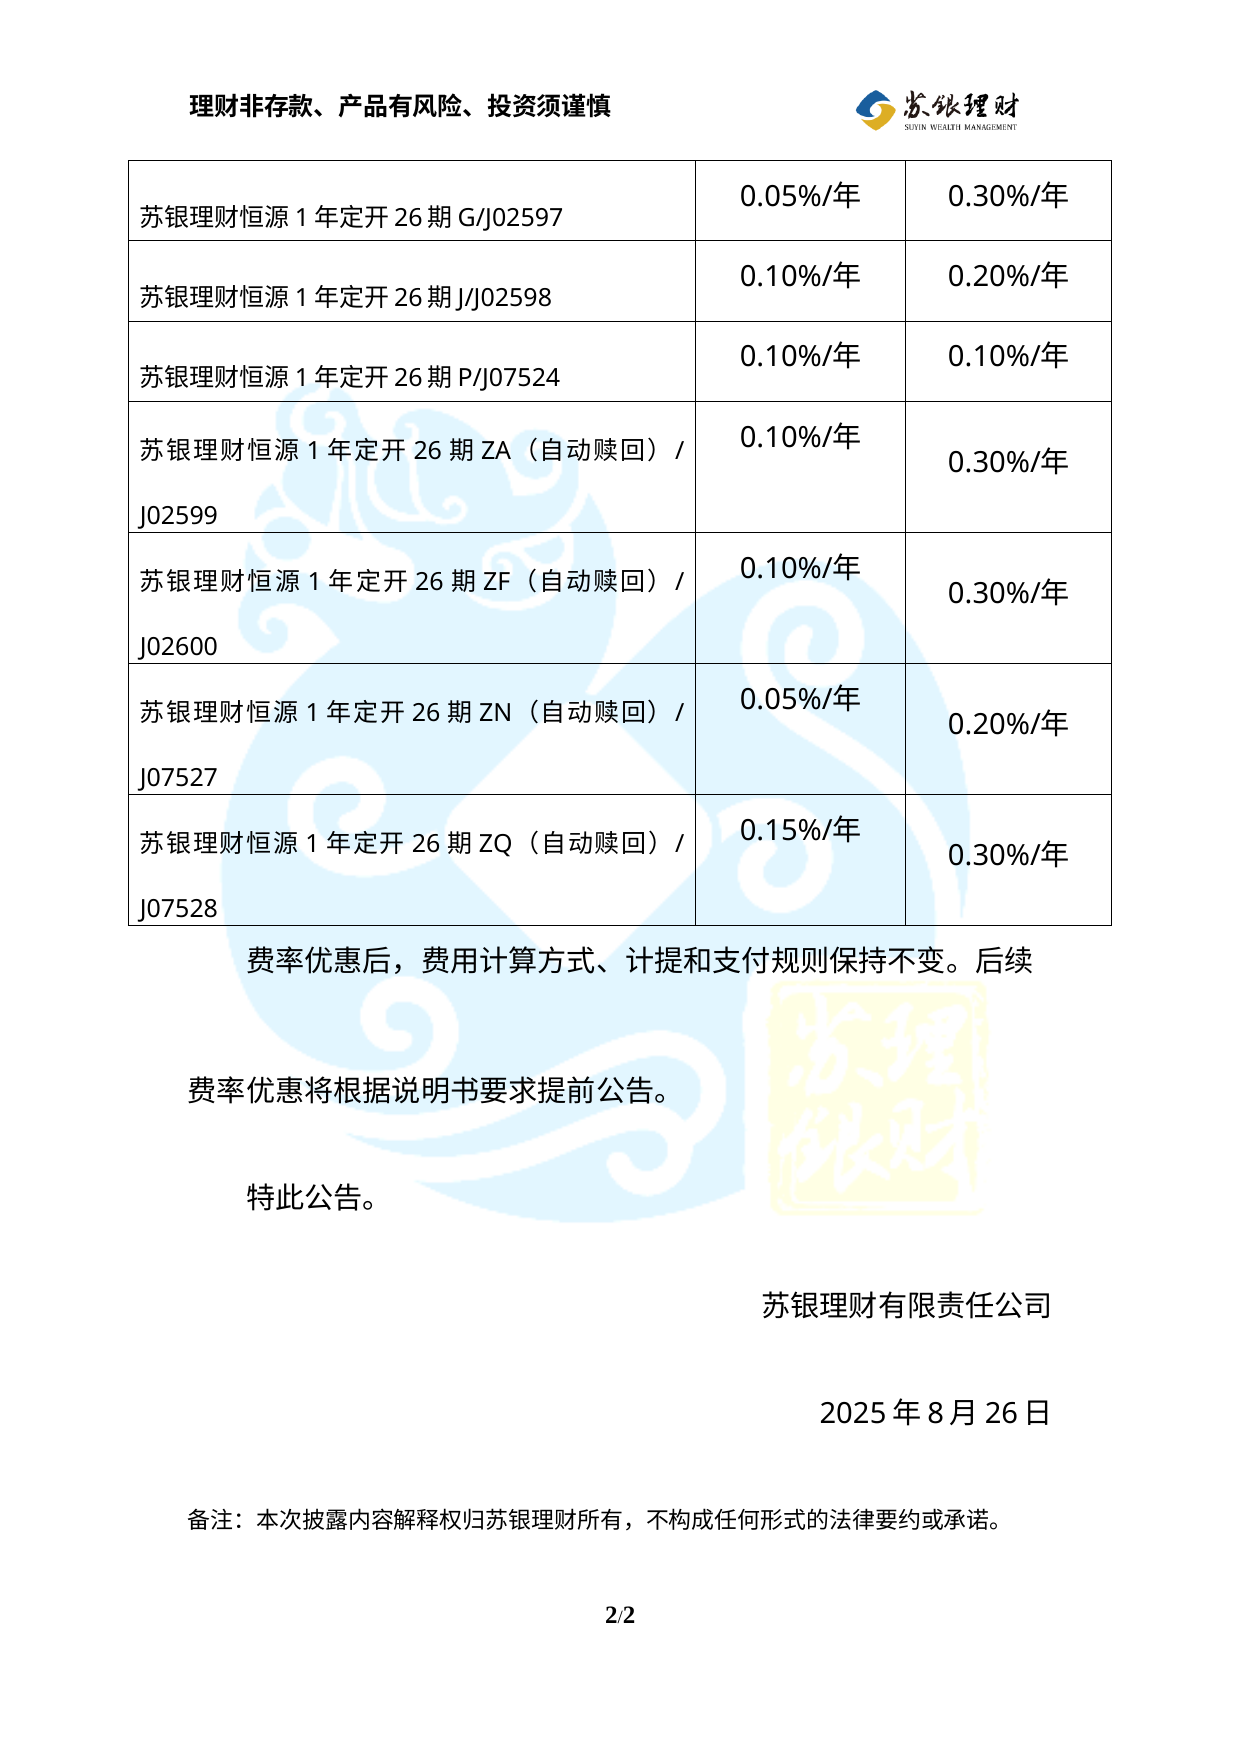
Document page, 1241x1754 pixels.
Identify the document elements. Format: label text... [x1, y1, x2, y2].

table_cell 0.20%/年 [906, 241, 1111, 321]
table_cell 0.30%/年 [906, 795, 1111, 925]
table_cell 0.05%/年 [696, 664, 905, 794]
table_cell 苏银理财恒源1年定开26期ZN（自动赎回）/J07527 [129, 664, 695, 794]
table_cell 苏银理财恒源1年定开26期ZA（自动赎回）/J02599 [129, 402, 695, 532]
text 备注：本次披露内容解释权归苏银理财所有，不构成任何形式的法律要约或承诺。 [187, 1486, 1053, 1551]
table_cell 0.10%/年 [906, 322, 1111, 401]
table_cell 0.30%/年 [906, 402, 1111, 532]
table_cell 0.10%/年 [696, 533, 905, 663]
text 费率优惠后，费用计算方式、计提和支付规则保持不变。后续费率优惠将根据说明书要求提前公告。 [187, 926, 1053, 1121]
table_cell 0.15%/年 [696, 795, 905, 925]
table_cell 0.30%/年 [906, 533, 1111, 663]
table_cell 苏银理财恒源1年定开26期P/J07524 [129, 322, 695, 401]
picture [831, 73, 1049, 143]
table_cell 苏银理财恒源1年定开26期ZF（自动赎回）/J02600 [129, 533, 695, 663]
table_cell 0.10%/年 [696, 402, 905, 532]
table_cell 0.10%/年 [696, 241, 905, 321]
table_cell 苏银理财恒源1年定开26期ZQ（自动赎回）/J07528 [129, 795, 695, 925]
table_cell 0.10%/年 [696, 322, 905, 401]
table_cell 苏银理财恒源1年定开26期G/J02597 [129, 161, 695, 240]
table_cell 0.05%/年 [696, 161, 905, 240]
text 苏银理财有限责任公司 [187, 1271, 1053, 1336]
table_cell 0.30%/年 [906, 161, 1111, 240]
table_cell 苏银理财恒源1年定开26期J/J02598 [129, 241, 695, 321]
text 特此公告。 [187, 1163, 1053, 1228]
table_cell 0.20%/年 [906, 664, 1111, 794]
text 2025年8月26日 [187, 1378, 1053, 1443]
